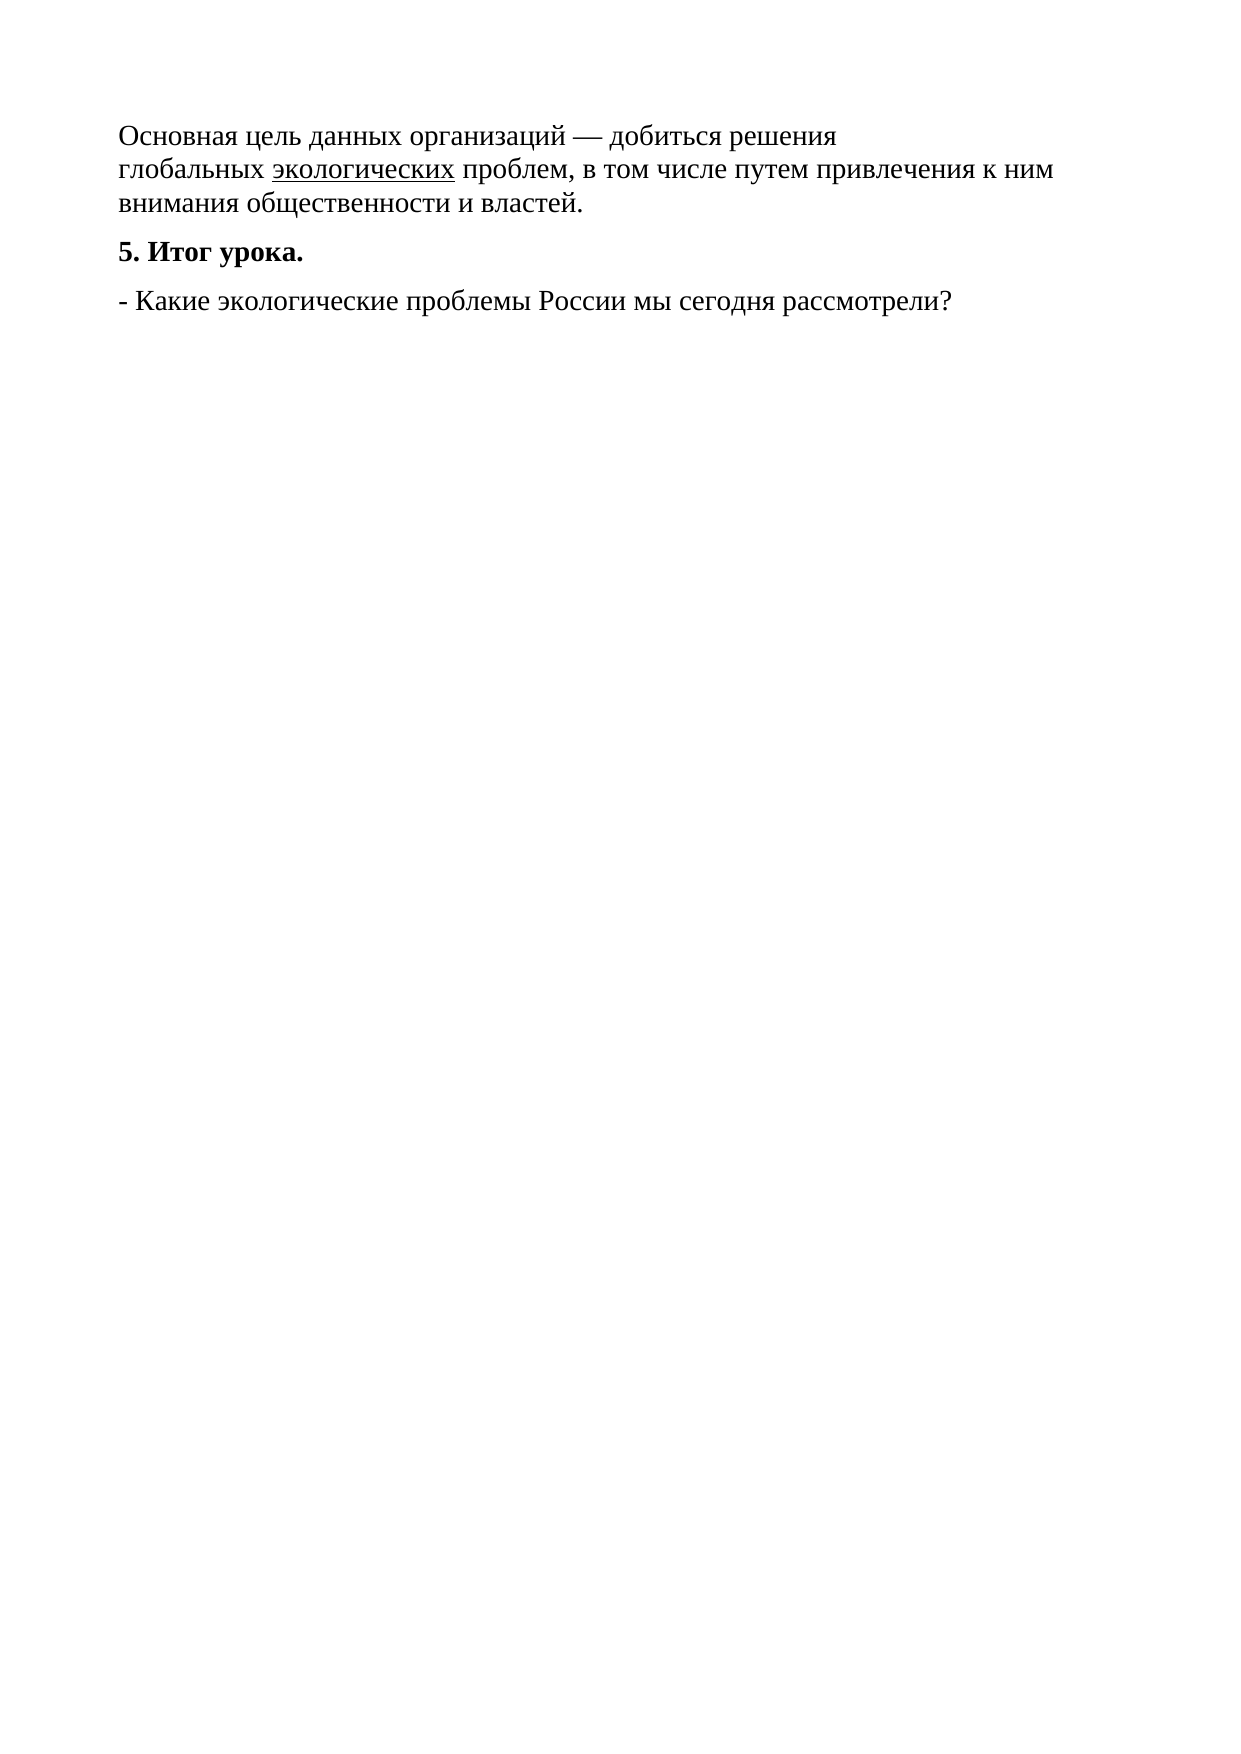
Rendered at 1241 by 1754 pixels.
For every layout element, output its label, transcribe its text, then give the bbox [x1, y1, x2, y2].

text Основная цель данных организаций — добиться решения глобальных экологических проблем, в том числе путем привлечения к ним внимания общественности и властей. [118, 118, 1122, 219]
text 5. Итог урока. [118, 234, 1122, 268]
text - Какие экологические проблемы России мы сегодня рассмотрели? [118, 283, 1122, 317]
